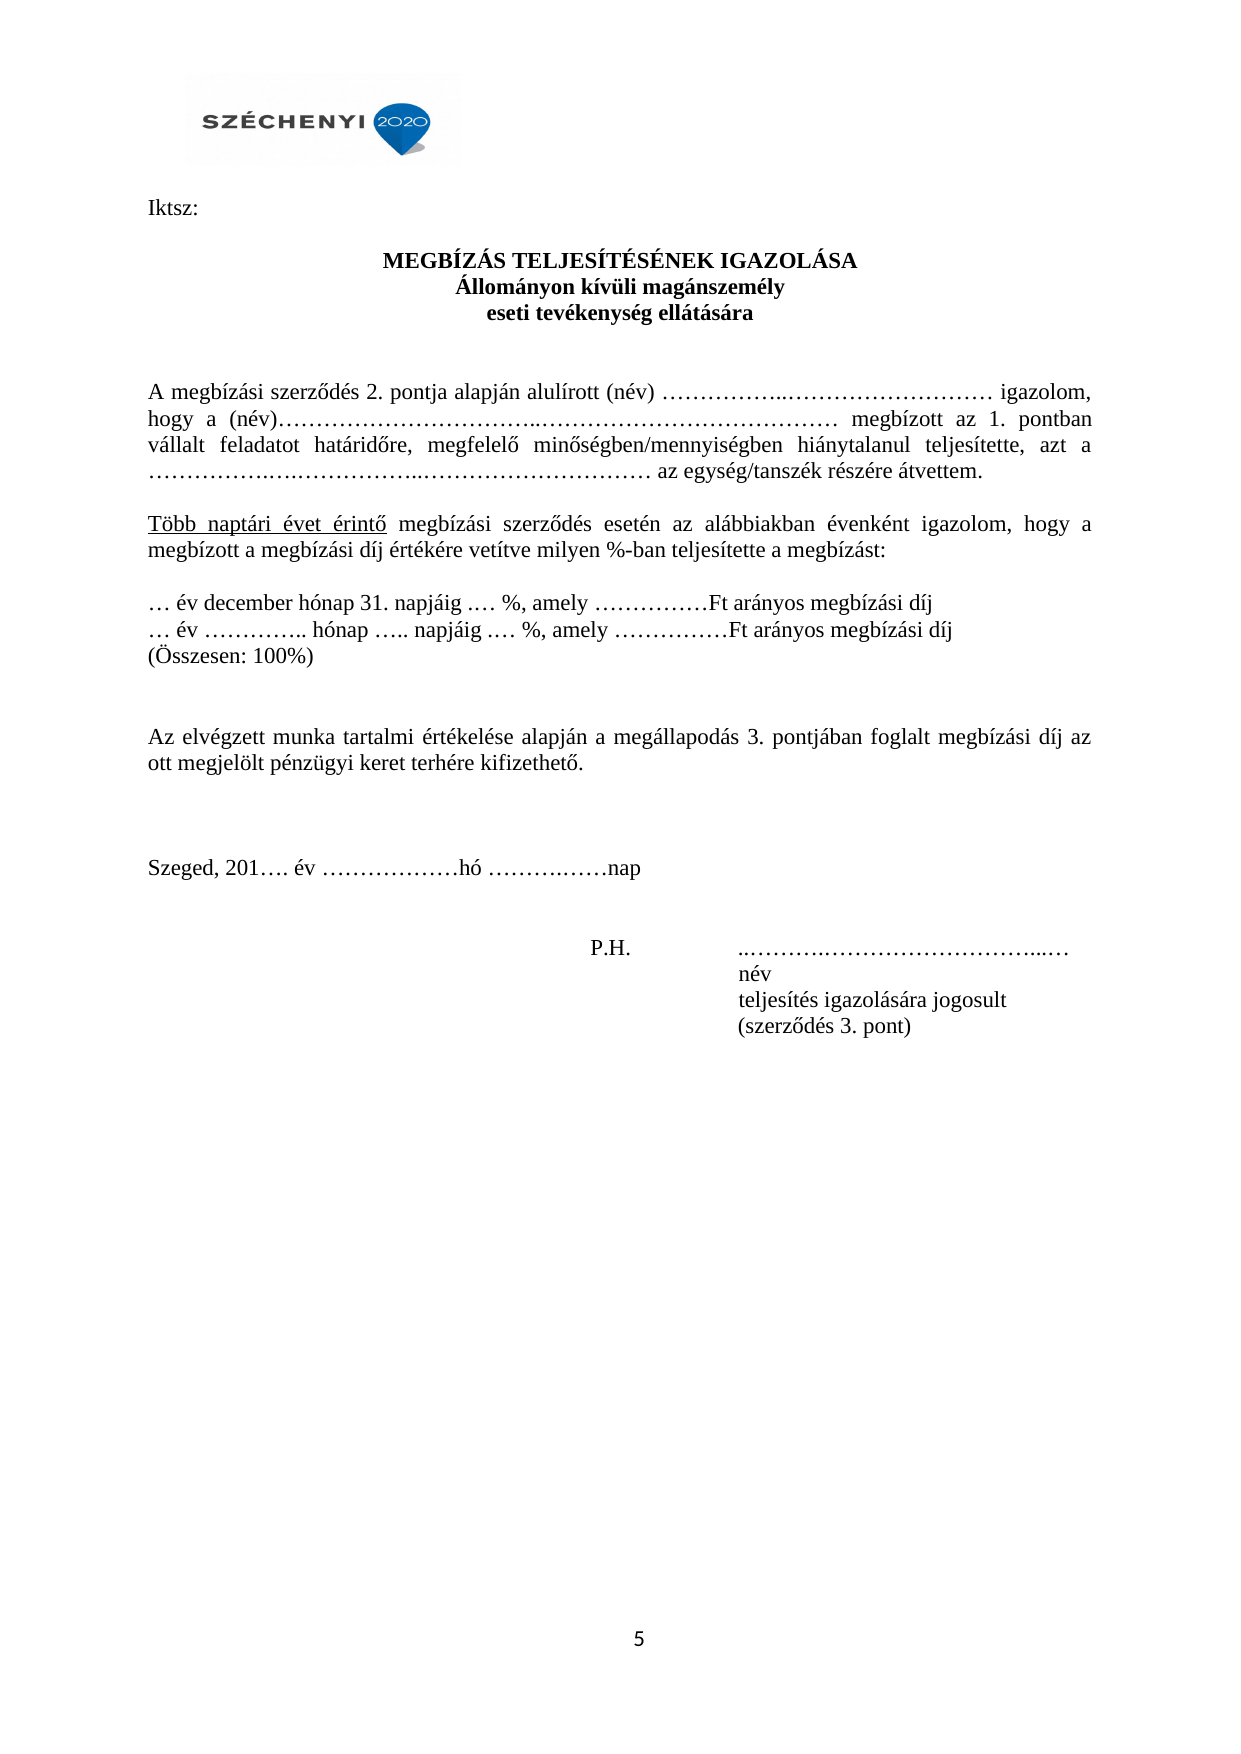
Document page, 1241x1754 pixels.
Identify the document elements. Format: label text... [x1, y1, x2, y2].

picture [185, 73, 462, 166]
text P.H. ..……….………………………...… [148, 933, 1093, 960]
text A megbízási szerződés 2. pontja alapján alulírott (név) ……………..……………………… igazolom, hogy a (név)……………………………..………………………………… megbízott az 1. pontban vállalt feladatot határidőre, megfelelő minőségben/mennyiségben hiánytalanul teljesítette, azt a …………….….……………..………………………… az egység/tanszék részére átvettem. [148, 378, 1093, 484]
text (szerződés 3. pont) [148, 1013, 1093, 1039]
text (Összesen: 100%) [148, 642, 1093, 668]
text eseti tevékenység ellátására [148, 299, 1093, 326]
text név [148, 960, 1093, 986]
text MEGBÍZÁS TELJESÍTÉSÉNEK IGAZOLÁSA [148, 247, 1093, 273]
text … év december hónap 31. napjáig .… %, amely ……………Ft arányos megbízási díj [148, 589, 1093, 616]
text Állományon kívüli magánszemély [148, 273, 1093, 299]
text teljesítés igazolására jogosult [148, 986, 1093, 1013]
text Iktsz: [148, 194, 1093, 220]
text Az elvégzett munka tartalmi értékelése alapján a megállapodás 3. pontjában foglalt megbízási díj az ott megjelölt pénzügyi keret terhére kifizethető. [148, 723, 1093, 775]
text … év ………….. hónap ….. napjáig .… %, amely ……………Ft arányos megbízási díj [148, 616, 1093, 642]
text Több naptári évet érintő megbízási szerződés esetén az alábbiakban évenként igazolom, hogy a megbízott a megbízási díj értékére vetítve milyen %-ban teljesítette a megbízást: [148, 510, 1093, 563]
text Szeged, 201…. év ………………hó ……….……nap [148, 854, 1093, 881]
